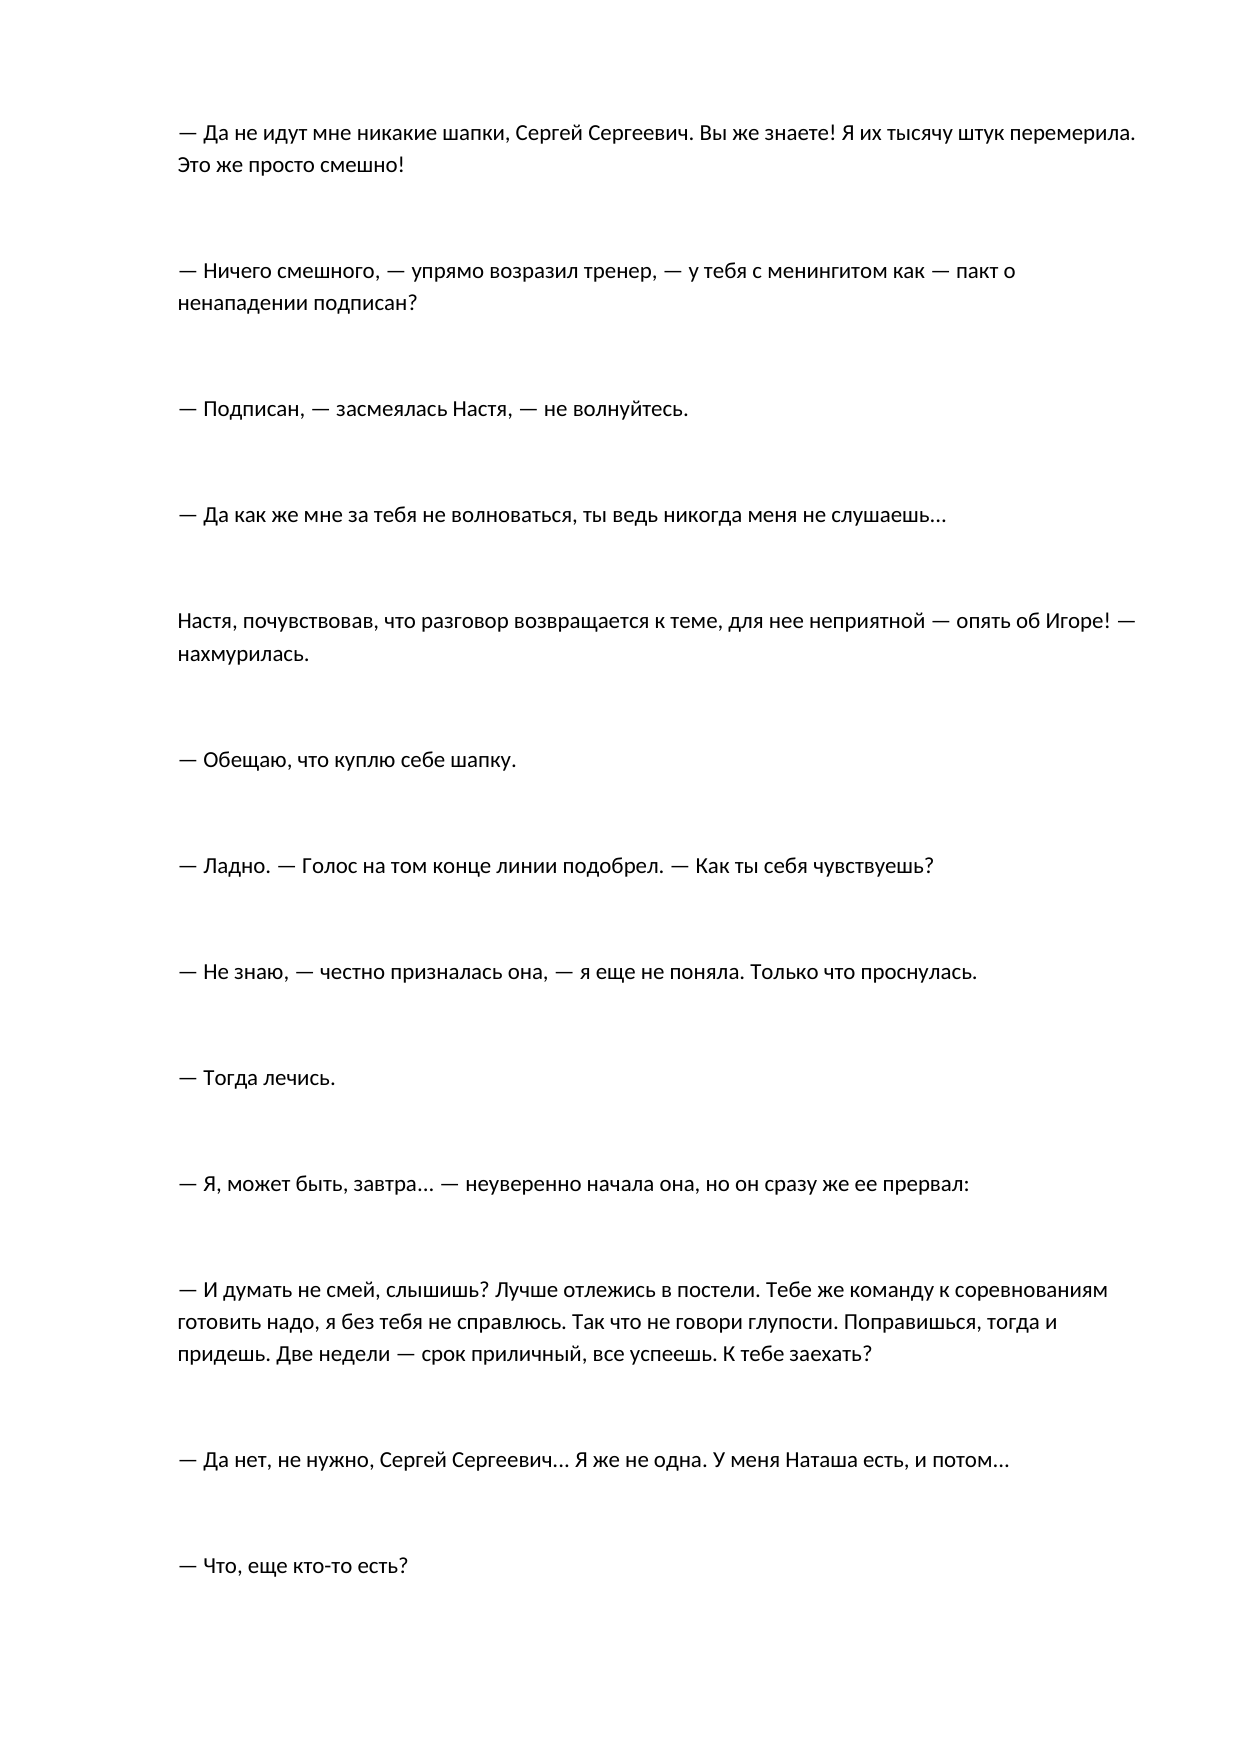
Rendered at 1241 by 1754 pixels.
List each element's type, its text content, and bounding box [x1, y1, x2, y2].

text — Да как же мне за тебя не волноваться, ты ведь никогда меня не слушаешь... [177, 501, 1152, 529]
text — Да не идут мне никакие шапки, Сергей Сергеевич. Вы же знаете! Я их тысячу штук перемерила. Это же просто смешно! [177, 118, 1152, 178]
text — И думать не смей, слышишь? Лучше отлежись в постели. Тебе же команду к соревнованиям готовить надо, я без тебя не справлюсь. Так что не говори глупости. Поправишься, тогда и придешь. Две недели — срок приличный, все успеешь. К тебе заехать? [177, 1275, 1152, 1367]
text — Да нет, не нужно, Сергей Сергеевич... Я же не одна. У меня Наташа есть, и потом... [177, 1446, 1152, 1473]
text — Обещаю, что куплю себе шапку. [177, 745, 1152, 773]
text — Не знаю, — честно призналась она, — я еще не поняла. Только что проснулась. [177, 957, 1152, 985]
text — Подписан, — засмеялась Настя, — не волнуйтесь. [177, 394, 1152, 423]
text — Ничего смешного, — упрямо возразил тренер, — у тебя с менингитом как — пакт о ненападении подписан? [177, 256, 1152, 317]
text — Что, еще кто-то есть? [177, 1552, 1152, 1579]
text — Тогда лечись. [177, 1063, 1152, 1091]
text Настя, почувствовав, что разговор возвращается к теме, для нее неприятной — опять об Игоре! — нахмурилась. [177, 607, 1152, 667]
text — Ладно. — Голос на том конце линии подобрел. — Как ты себя чувствуешь? [177, 851, 1152, 879]
text — Я, может быть, завтра... — неуверенно начала она, но он сразу же ее прервал: [177, 1169, 1152, 1197]
